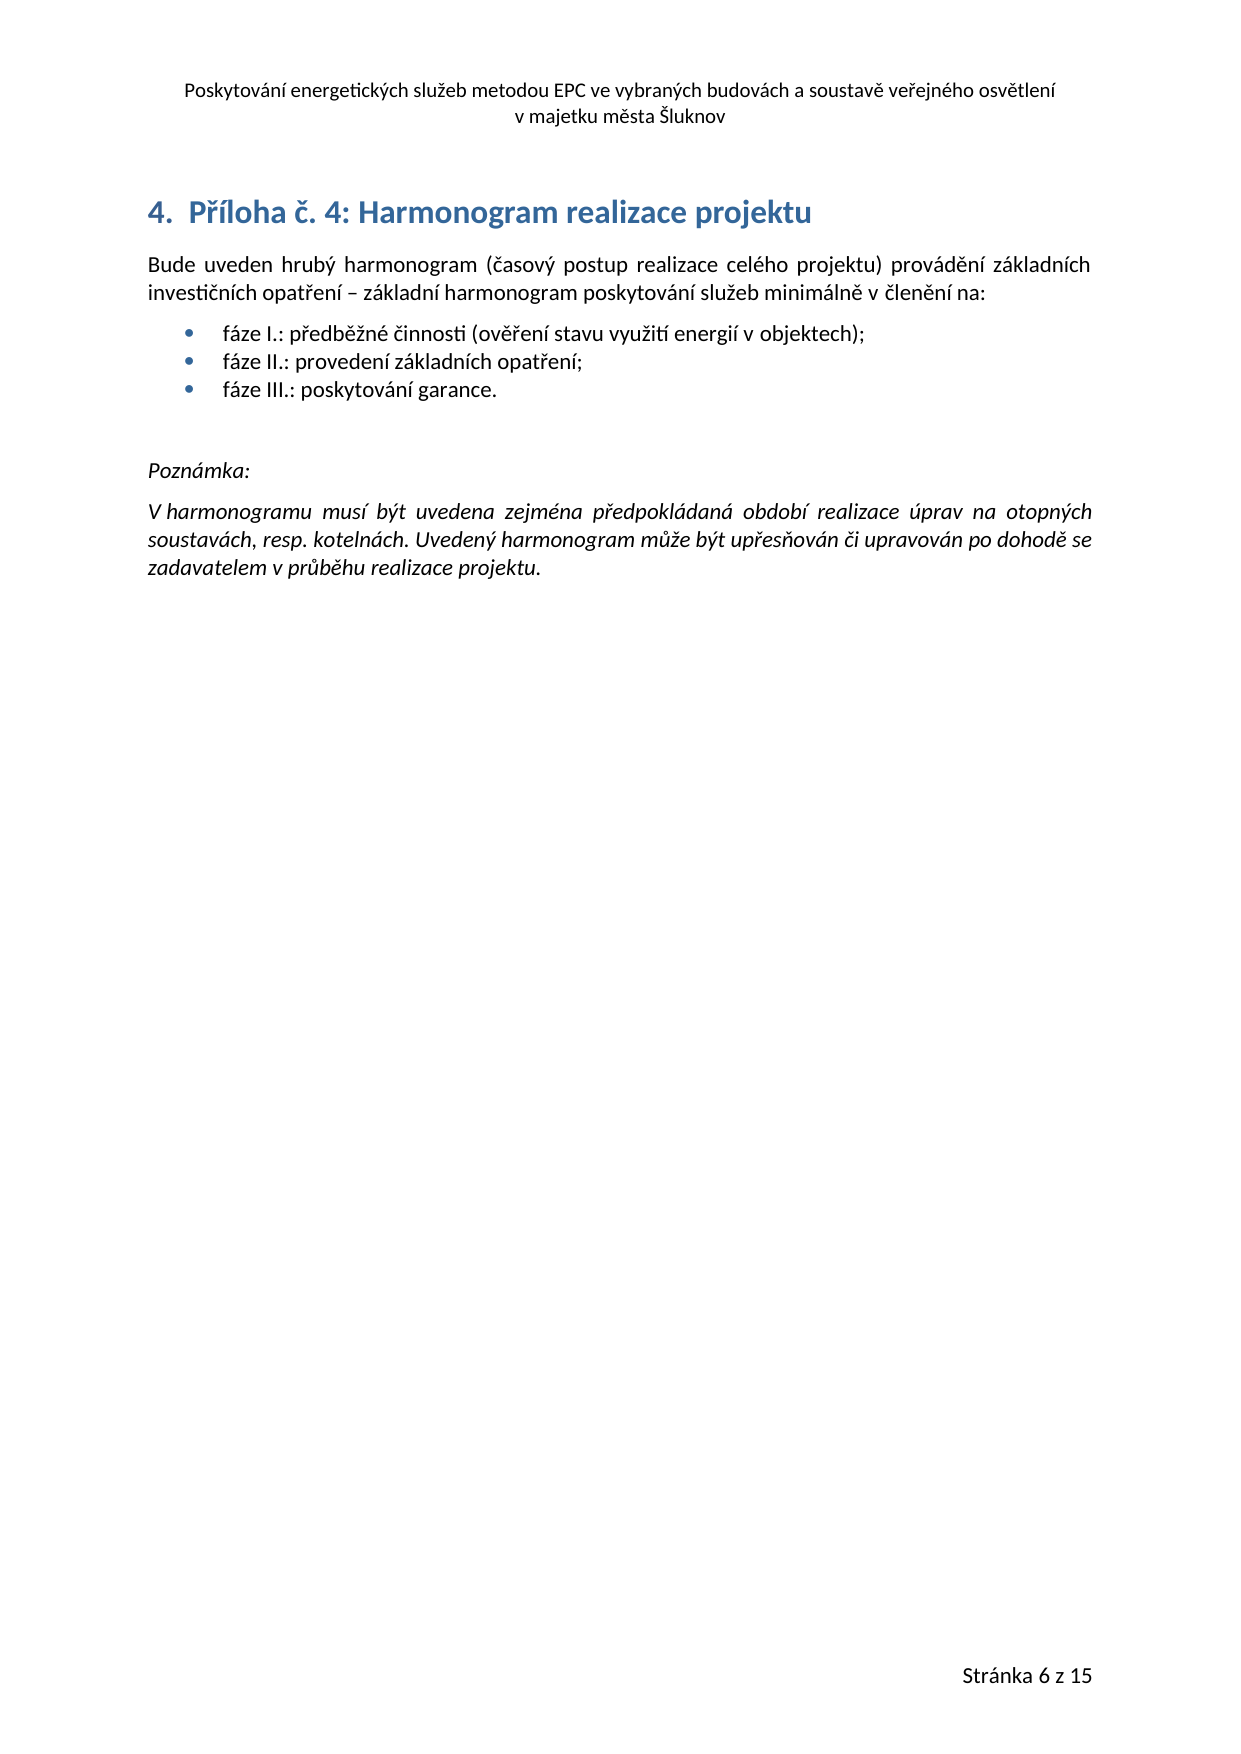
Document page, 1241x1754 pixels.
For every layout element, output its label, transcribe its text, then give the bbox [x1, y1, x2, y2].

text V harmonogramu musí být uvedena zejména předpokládaná období realizace úprav na otopných soustavách, resp. kotelnách. Uvedený harmonogram může být upřesňován či upravován po dohodě se zadavatelem v průběhu realizace projektu. [148, 497, 1092, 581]
list fáze I.: předběžné činnosti (ověření stavu využití energií v objektech); [185, 319, 1092, 347]
subtitle Příloha č. 4: Harmonogram realizace projektu [148, 191, 1092, 232]
text Bude uveden hrubý harmonogram (časový postup realizace celého projektu) provádění základních investičních opatření – základní harmonogram poskytování služeb minimálně v členění na: [148, 251, 1092, 307]
list fáze II.: provedení základních opatření; [185, 347, 1092, 375]
list fáze III.: poskytování garance. [185, 375, 1092, 403]
text Poznámka: [148, 457, 1092, 484]
